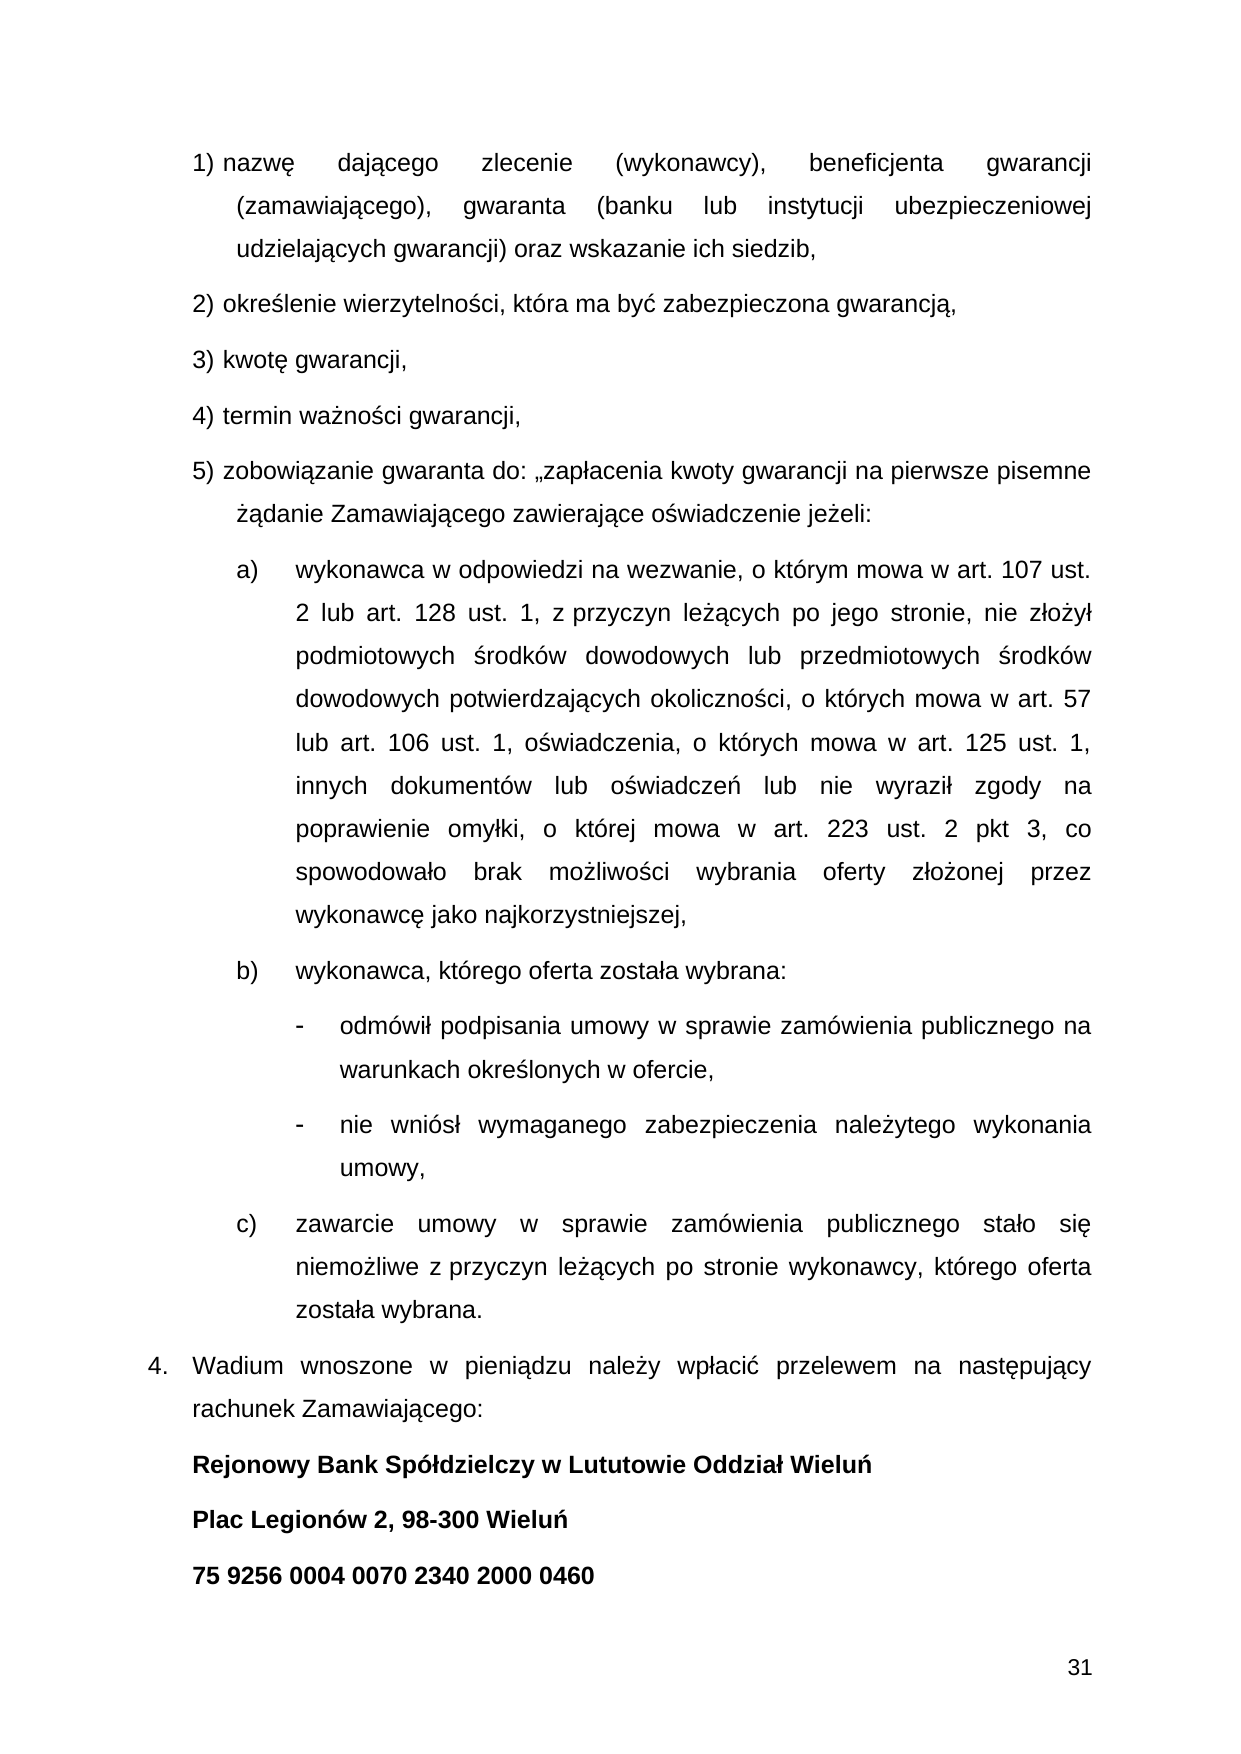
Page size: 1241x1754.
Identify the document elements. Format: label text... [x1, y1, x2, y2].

list nie wniósł wymaganego zabezpieczenia należytego wykonania umowy, [295, 1110, 1093, 1182]
list określenie wierzytelności, która ma być zabezpieczona gwarancją, [192, 289, 1093, 318]
text Plac Legionów 2, 98-300 Wieluń [192, 1505, 1093, 1534]
list nazwę dającego zlecenie (wykonawcy), beneficjenta gwarancji (zamawiającego), gwaranta (banku lub instytucji ubezpieczeniowej udzielających gwarancji) oraz wskazanie ich siedzib, [192, 148, 1093, 263]
text Rejonowy Bank Spółdzielczy w Lututowie Oddział Wieluń [192, 1450, 1093, 1478]
list wykonawca w odpowiedzi na wezwanie, o którym mowa w art. 107 ust. 2 lub art. 128 ust. 1, z przyczyn leżących po jego stronie, nie złożył podmiotowych środków dowodowych lub przedmiotowych środków dowodowych potwierdzających okoliczności, o których mowa w art. 57 lub art. 106 ust. 1, oświadczenia, o których mowa w art. 125 ust. 1, innych dokumentów lub oświadczeń lub nie wyraził zgody na poprawienie omyłki, o której mowa w art. 223 ust. 2 pkt 3, co spowodowało brak możliwości wybrania oferty złożonej przez wykonawcę jako najkorzystniejszej, [236, 555, 1093, 929]
list odmówił podpisania umowy w sprawie zamówienia publicznego na warunkach określonych w ofercie, [295, 1011, 1093, 1083]
list zobowiązanie gwaranta do: „zapłacenia kwoty gwarancji na pierwsze pisemne żądanie Zamawiającego zawierające oświadczenie jeżeli: [192, 456, 1093, 528]
list wykonawca, którego oferta została wybrana: [236, 956, 1093, 984]
list zawarcie umowy w sprawie zamówienia publicznego stało się niemożliwe z przyczyn leżących po stronie wykonawcy, którego oferta została wybrana. [236, 1209, 1093, 1324]
text 75 9256 0004 0070 2340 2000 0460 [192, 1561, 1093, 1590]
list Wadium wnoszone w pieniądzu należy wpłacić przelewem na następujący rachunek Zamawiającego: [148, 1351, 1093, 1423]
list termin ważności gwarancji, [192, 401, 1093, 429]
list kwotę gwarancji, [192, 345, 1093, 374]
